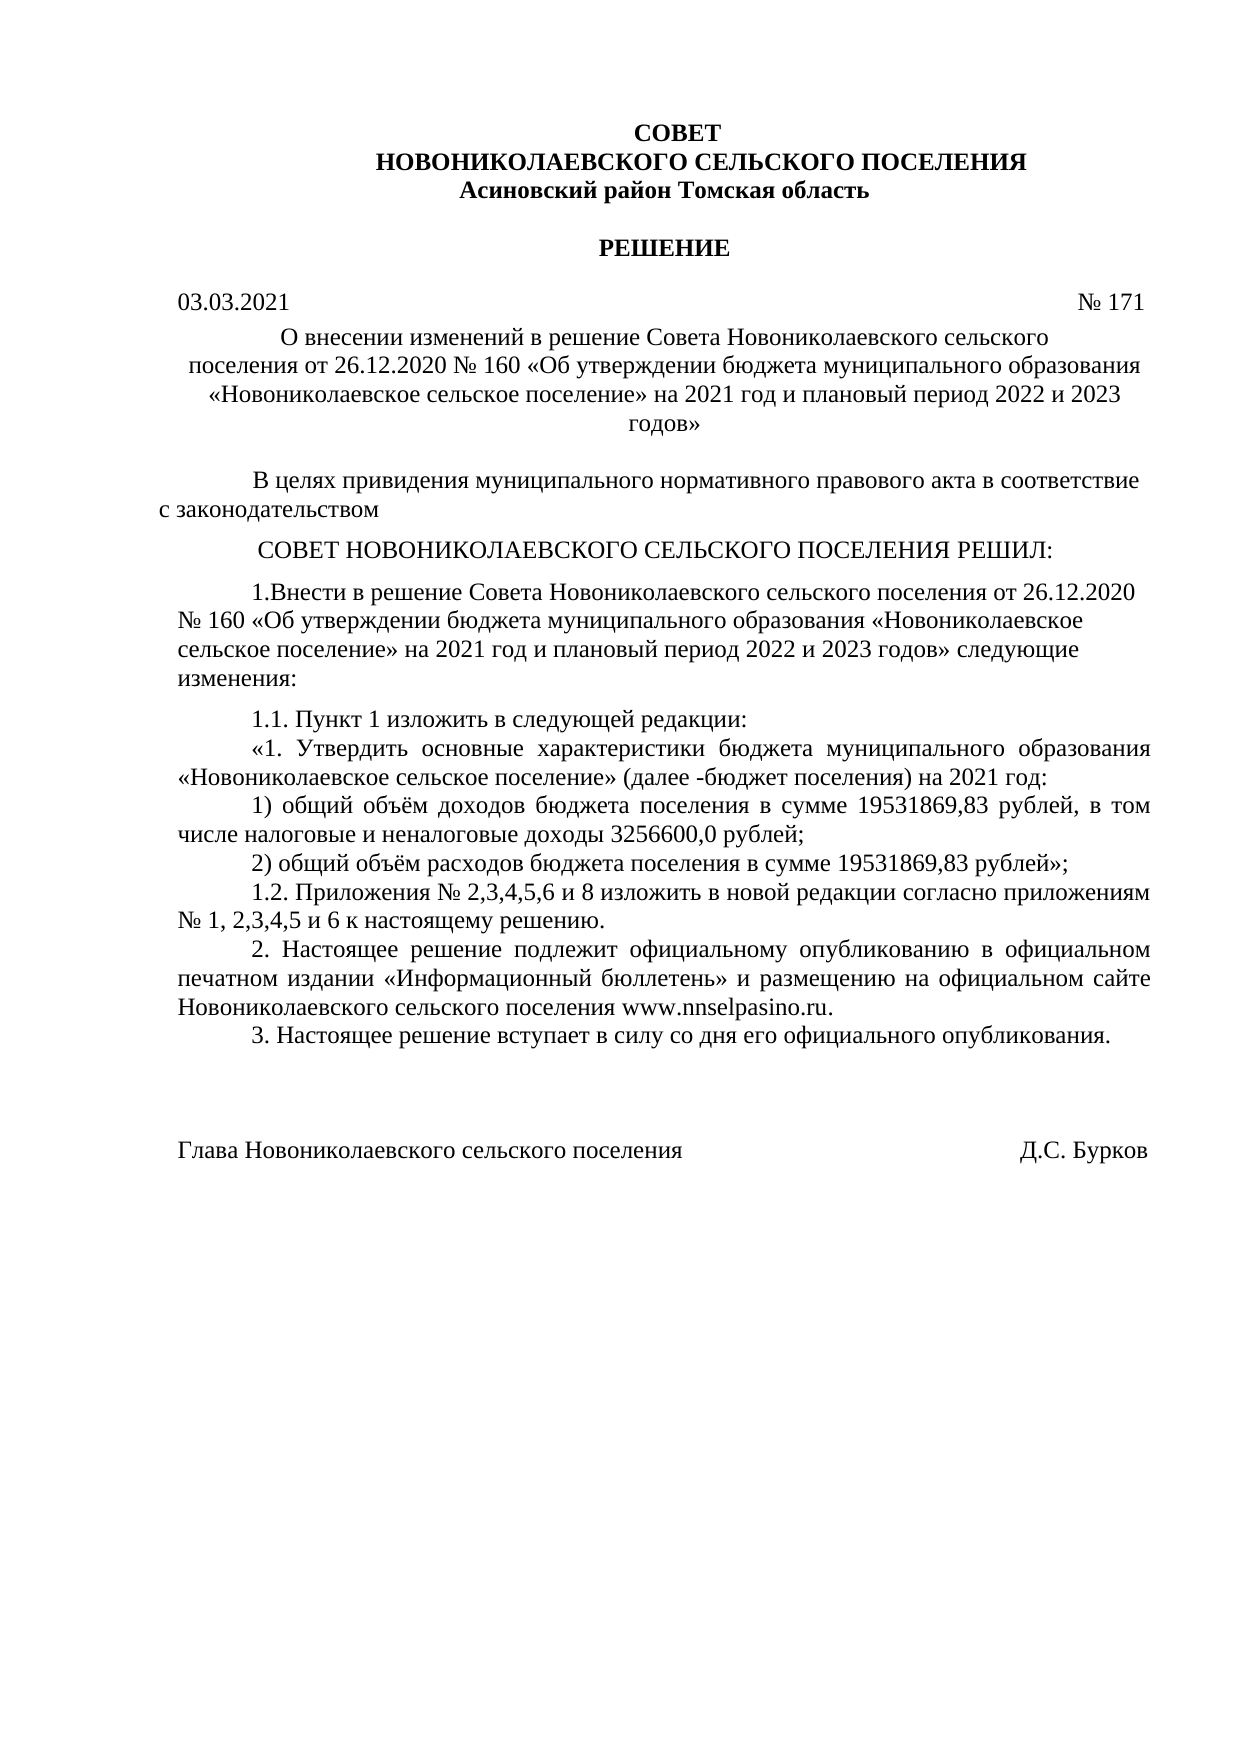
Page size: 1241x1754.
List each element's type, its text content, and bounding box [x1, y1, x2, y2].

text Асиновский район Томская область [177, 176, 1152, 204]
text СОВЕТ [177, 118, 1152, 147]
text 1.2. Приложения № 2,3,4,5,6 и 8 изложить в новой редакции согласно приложениям № 1, 2,3,4,5 и 6 к настоящему решению. [177, 877, 1152, 934]
text В целях привидения муниципального нормативного правового акта в соответствие с законодательством [158, 466, 1152, 523]
text 2) общий объём расходов бюджета поселения в сумме 19531869,83 рублей»; [177, 848, 1152, 877]
text Глава Новониколаевского сельского поселения Д.С. Бурков [177, 1136, 1152, 1164]
text 03.03.2021 № 171 [177, 287, 1152, 316]
text 3. Настоящее решение вступает в силу со дня его официального опубликования. [177, 1021, 1152, 1049]
text 1.1. Пункт 1 изложить в следующей редакции: [177, 704, 1152, 733]
text 1) общий объём доходов бюджета поселения в сумме 19531869,83 рублей, в том числе налоговые и неналоговые доходы 3256600,0 рублей; [177, 791, 1152, 848]
text СОВЕТ НОВОНИКОЛАЕВСКОГО СЕЛЬСКОГО ПОСЕЛЕНИЯ РЕШИЛ: [177, 536, 1152, 564]
text поселения от 26.12.2020 № 160 «Об утверждении бюджета муниципального образования «Новониколаевское сельское поселение» на 2021 год и плановый период 2022 и 2023 годов» [177, 351, 1152, 437]
text 1.Внести в решение Совета Новониколаевского сельского поселения от 26.12.2020 № 160 «Об утверждении бюджета муниципального образования «Новониколаевское сельское поселение» на 2021 год и плановый период 2022 и 2023 годов» следующие изменения: [177, 577, 1152, 692]
text РЕШЕНИЕ [177, 233, 1152, 262]
text НОВОНИКОЛАЕВСКОГО СЕЛЬСКОГО ПОСЕЛЕНИЯ [177, 147, 1152, 176]
text 2. Настоящее решение подлежит официальному опубликованию в официальном печатном издании «Информационный бюллетень» и размещению на официальном сайте Новониколаевского сельского поселения www.nnselpasino.ru. [177, 934, 1152, 1021]
text «1. Утвердить основные характеристики бюджета муниципального образования «Новониколаевское сельское поселение» (далее -бюджет поселения) на 2021 год: [177, 733, 1152, 791]
text О внесении изменений в решение Совета Новониколаевского сельского [158, 322, 1152, 351]
